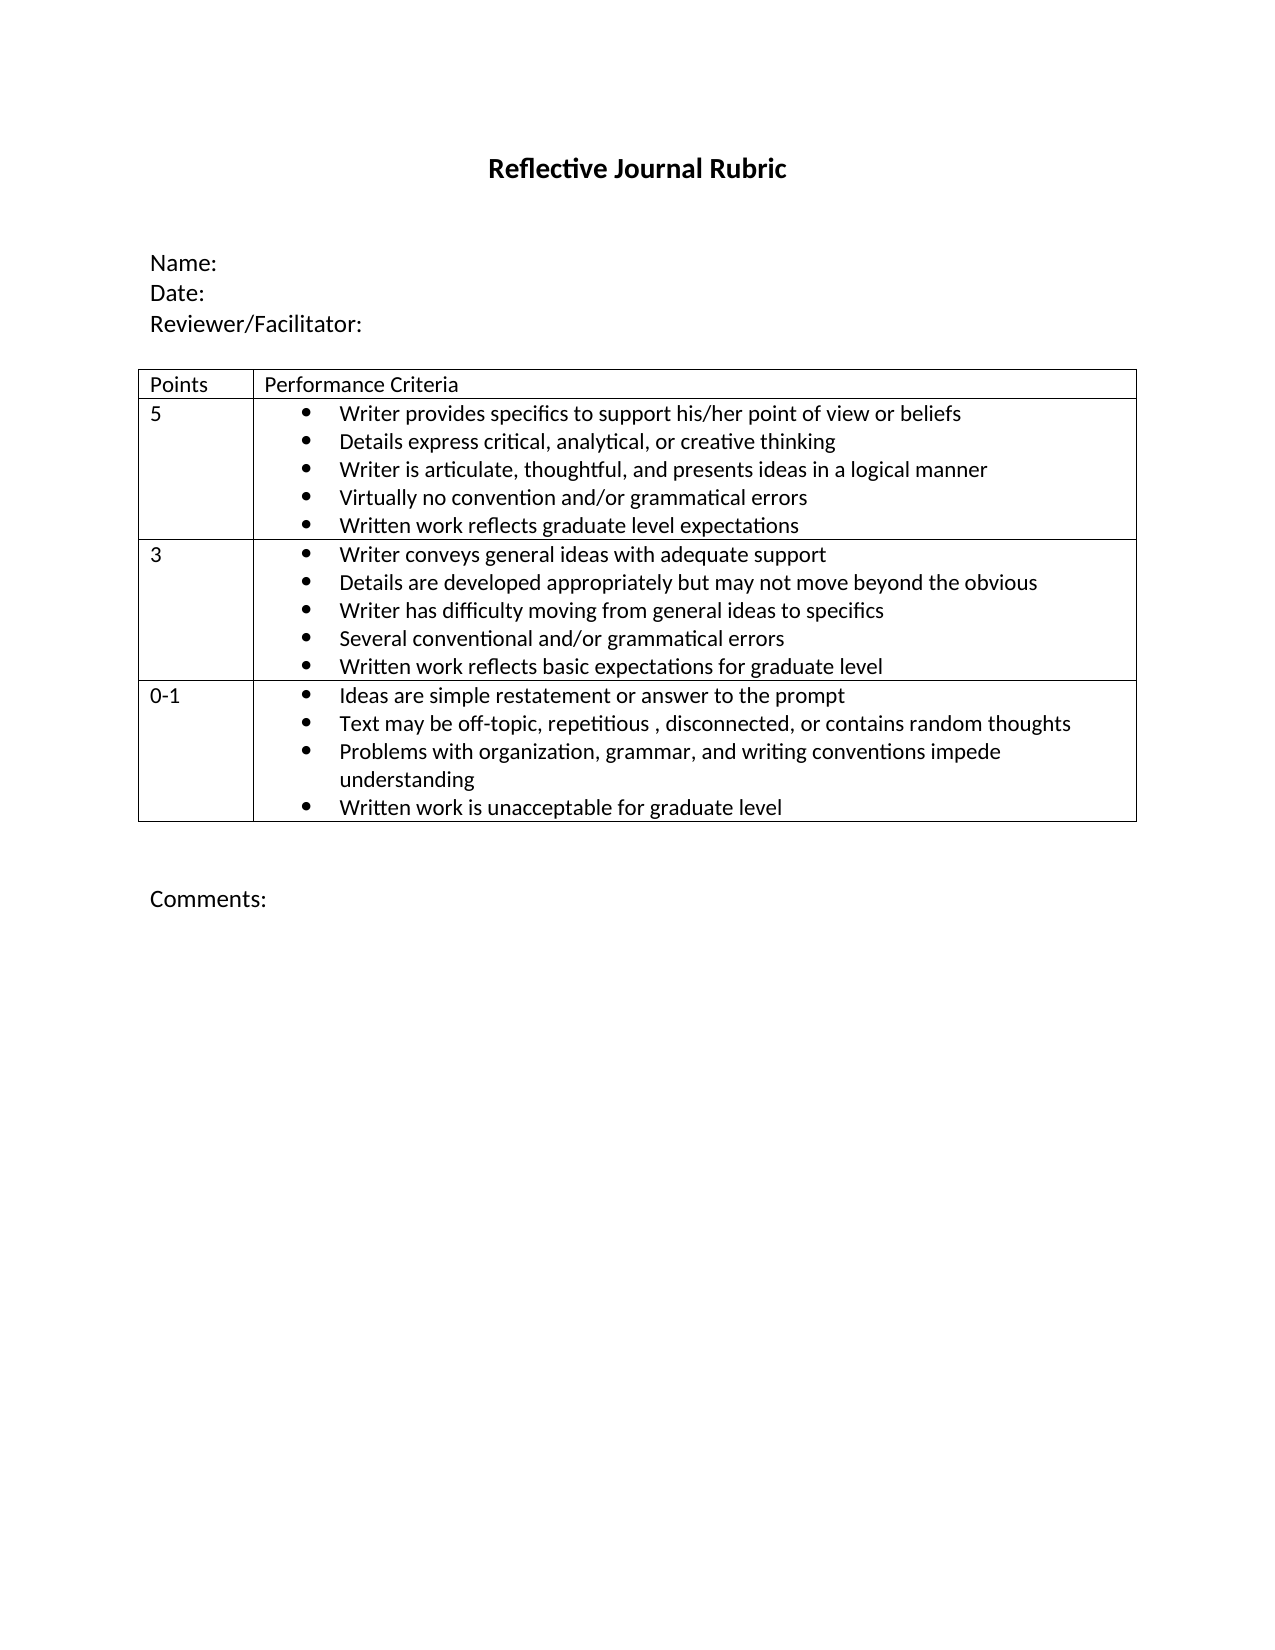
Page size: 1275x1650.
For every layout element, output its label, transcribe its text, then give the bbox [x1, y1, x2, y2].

table_cell 0-1 [139, 681, 253, 821]
table_cell Writer provides specifics to support his/her point of view or beliefs Details express critical, analytical, or creative thinking Writer is articulate, thoughtful, and presents ideas in a logical manner Virtually no convention and/or grammatical errors Written work reflects graduate level expectations [254, 399, 1136, 539]
table_header Points [139, 370, 253, 398]
table_header Performance Criteria [254, 370, 1136, 398]
table_cell 5 [139, 399, 253, 539]
text Reflective Journal Rubric [150, 150, 1125, 186]
table_cell Writer conveys general ideas with adequate support Details are developed appropriately but may not move beyond the obvious Writer has difficulty moving from general ideas to specifics Several conventional and/or grammatical errors Written work reflects basic expectations for graduate level [254, 540, 1136, 680]
text Comments: [150, 883, 1125, 914]
text Date: [150, 277, 1125, 308]
table_cell Ideas are simple restatement or answer to the prompt Text may be off-topic, repetitious , disconnected, or contains random thoughts Problems with organization, grammar, and writing conventions impede understanding Written work is unacceptable for graduate level [254, 681, 1136, 821]
text Name: [150, 247, 1125, 277]
table_cell 3 [139, 540, 253, 680]
text Reviewer/Facilitator: [150, 308, 1125, 338]
